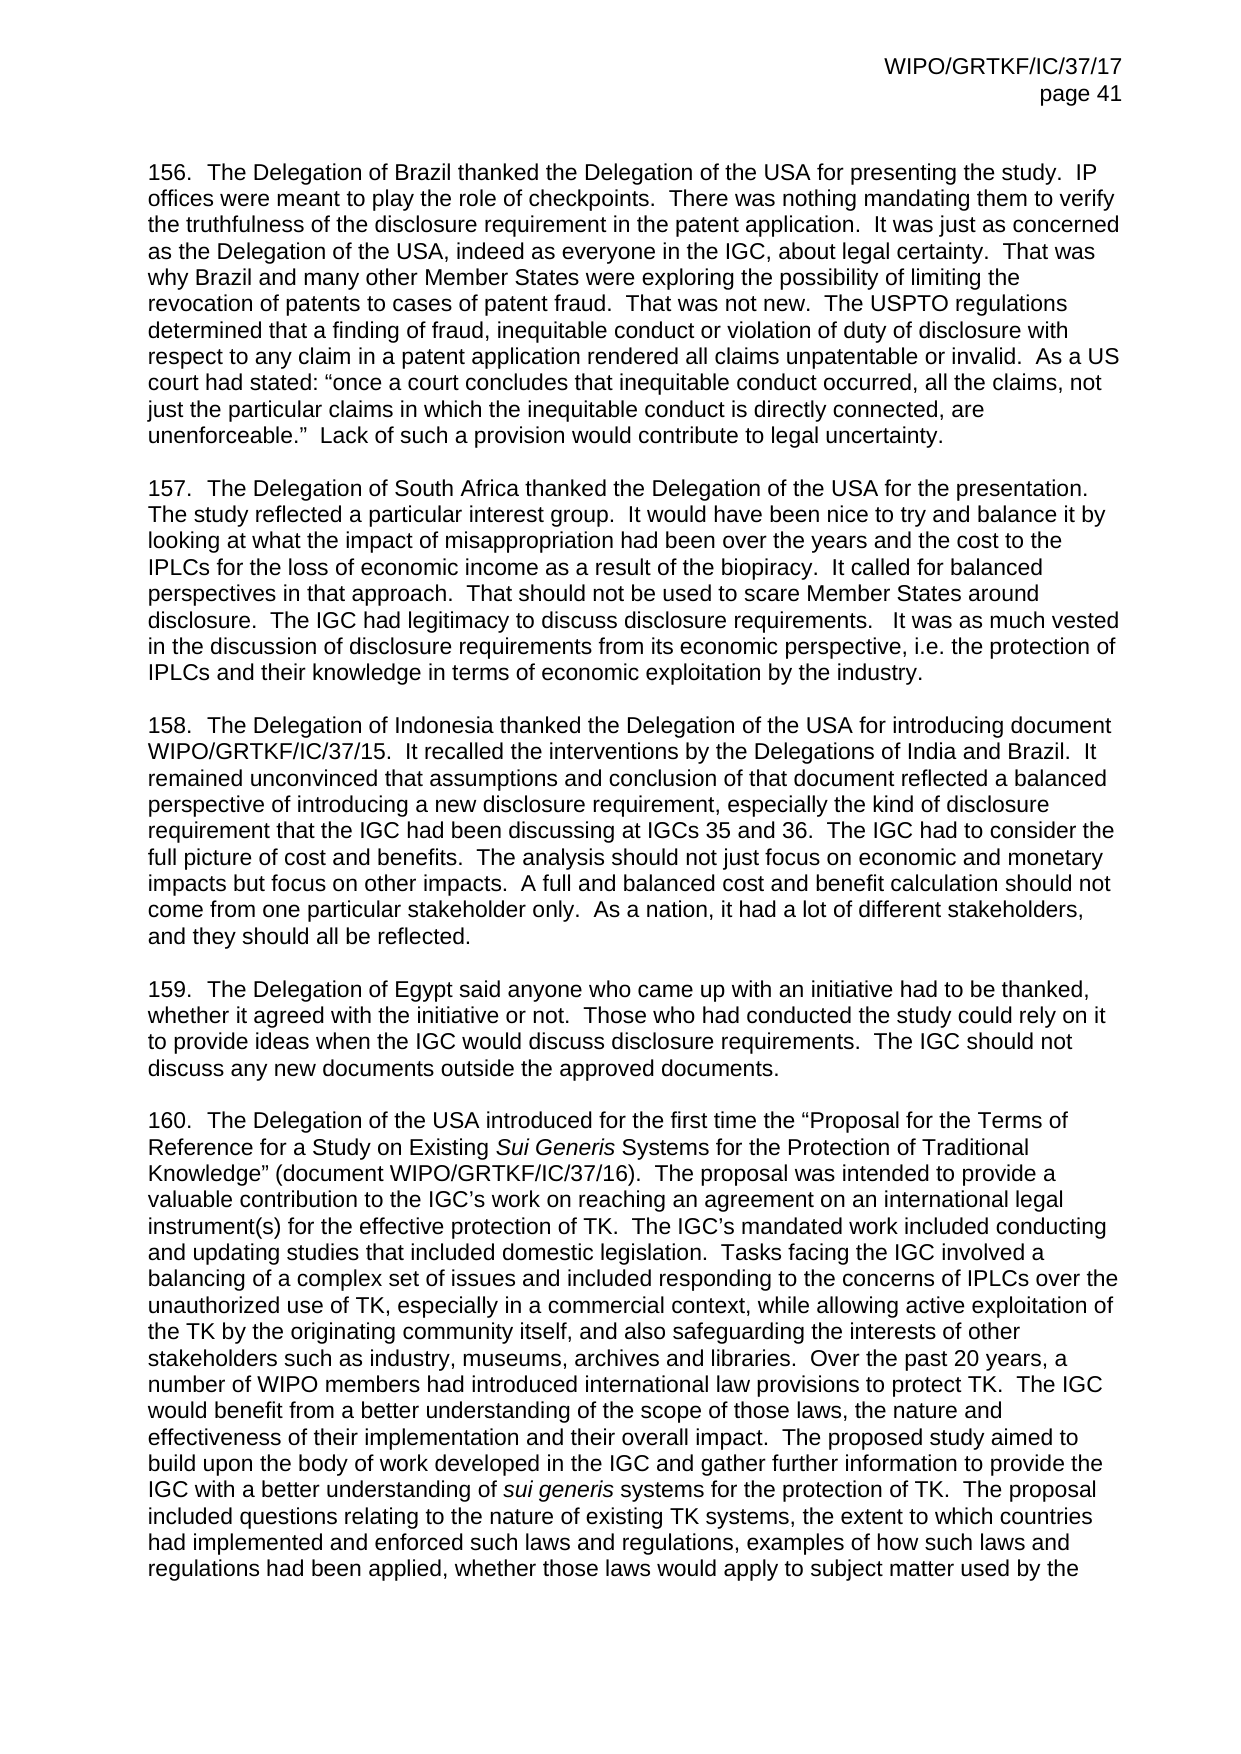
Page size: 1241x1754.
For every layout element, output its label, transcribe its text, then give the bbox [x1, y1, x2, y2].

list The Delegation of South Africa thanked the Delegation of the USA for the presentation. The study reflected a particular interest group. It would have been nice to try and balance it by looking at what the impact of misappropriation had been over the years and the cost to the IPLCs for the loss of economic income as a result of the biopiracy. It called for balanced perspectives in that approach. That should not be used to scare Member States around disclosure. The IGC had legitimacy to discuss disclosure requirements. It was as much vested in the discussion of disclosure requirements from its economic perspective, i.e. the protection of IPLCs and their knowledge in terms of economic exploitation by the industry. [148, 475, 1122, 686]
list The Delegation of Indonesia thanked the Delegation of the USA for introducing document WIPO/GRTKF/IC/37/15. It recalled the interventions by the Delegations of India and Brazil. It remained unconvinced that assumptions and conclusion of that document reflected a balanced perspective of introducing a new disclosure requirement, especially the kind of disclosure requirement that the IGC had been discussing at IGCs 35 and 36. The IGC had to consider the full picture of cost and benefits. The analysis should not just focus on economic and monetary impacts but focus on other impacts. A full and balanced cost and benefit calculation should not come from one particular stakeholder only. As a nation, it had a lot of different stakeholders, and they should all be reflected. [148, 712, 1122, 949]
list The Delegation of Egypt said anyone who came up with an initiative had to be thanked, whether it agreed with the initiative or not. Those who had conducted the study could rely on it to provide ideas when the IGC would discuss disclosure requirements. The IGC should not discuss any new documents outside the approved documents. [148, 976, 1122, 1081]
list The Delegation of Brazil thanked the Delegation of the USA for presenting the study. IP offices were meant to play the role of checkpoints. There was nothing mandating them to verify the truthfulness of the disclosure requirement in the patent application. It was just as concerned as the Delegation of the USA, indeed as everyone in the IGC, about legal certainty. That was why Brazil and many other Member States were exploring the possibility of limiting the revocation of patents to cases of patent fraud. That was not new. The USPTO regulations determined that a finding of fraud, inequitable conduct or violation of duty of disclosure with respect to any claim in a patent application rendered all claims unpatentable or invalid. As a US court had stated: “once a court concludes that inequitable conduct occurred, all the claims, not just the particular claims in which the inequitable conduct is directly connected, are unenforceable.” Lack of such a provision would contribute to legal uncertainty. [148, 158, 1122, 448]
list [148, 1107, 1122, 1582]
